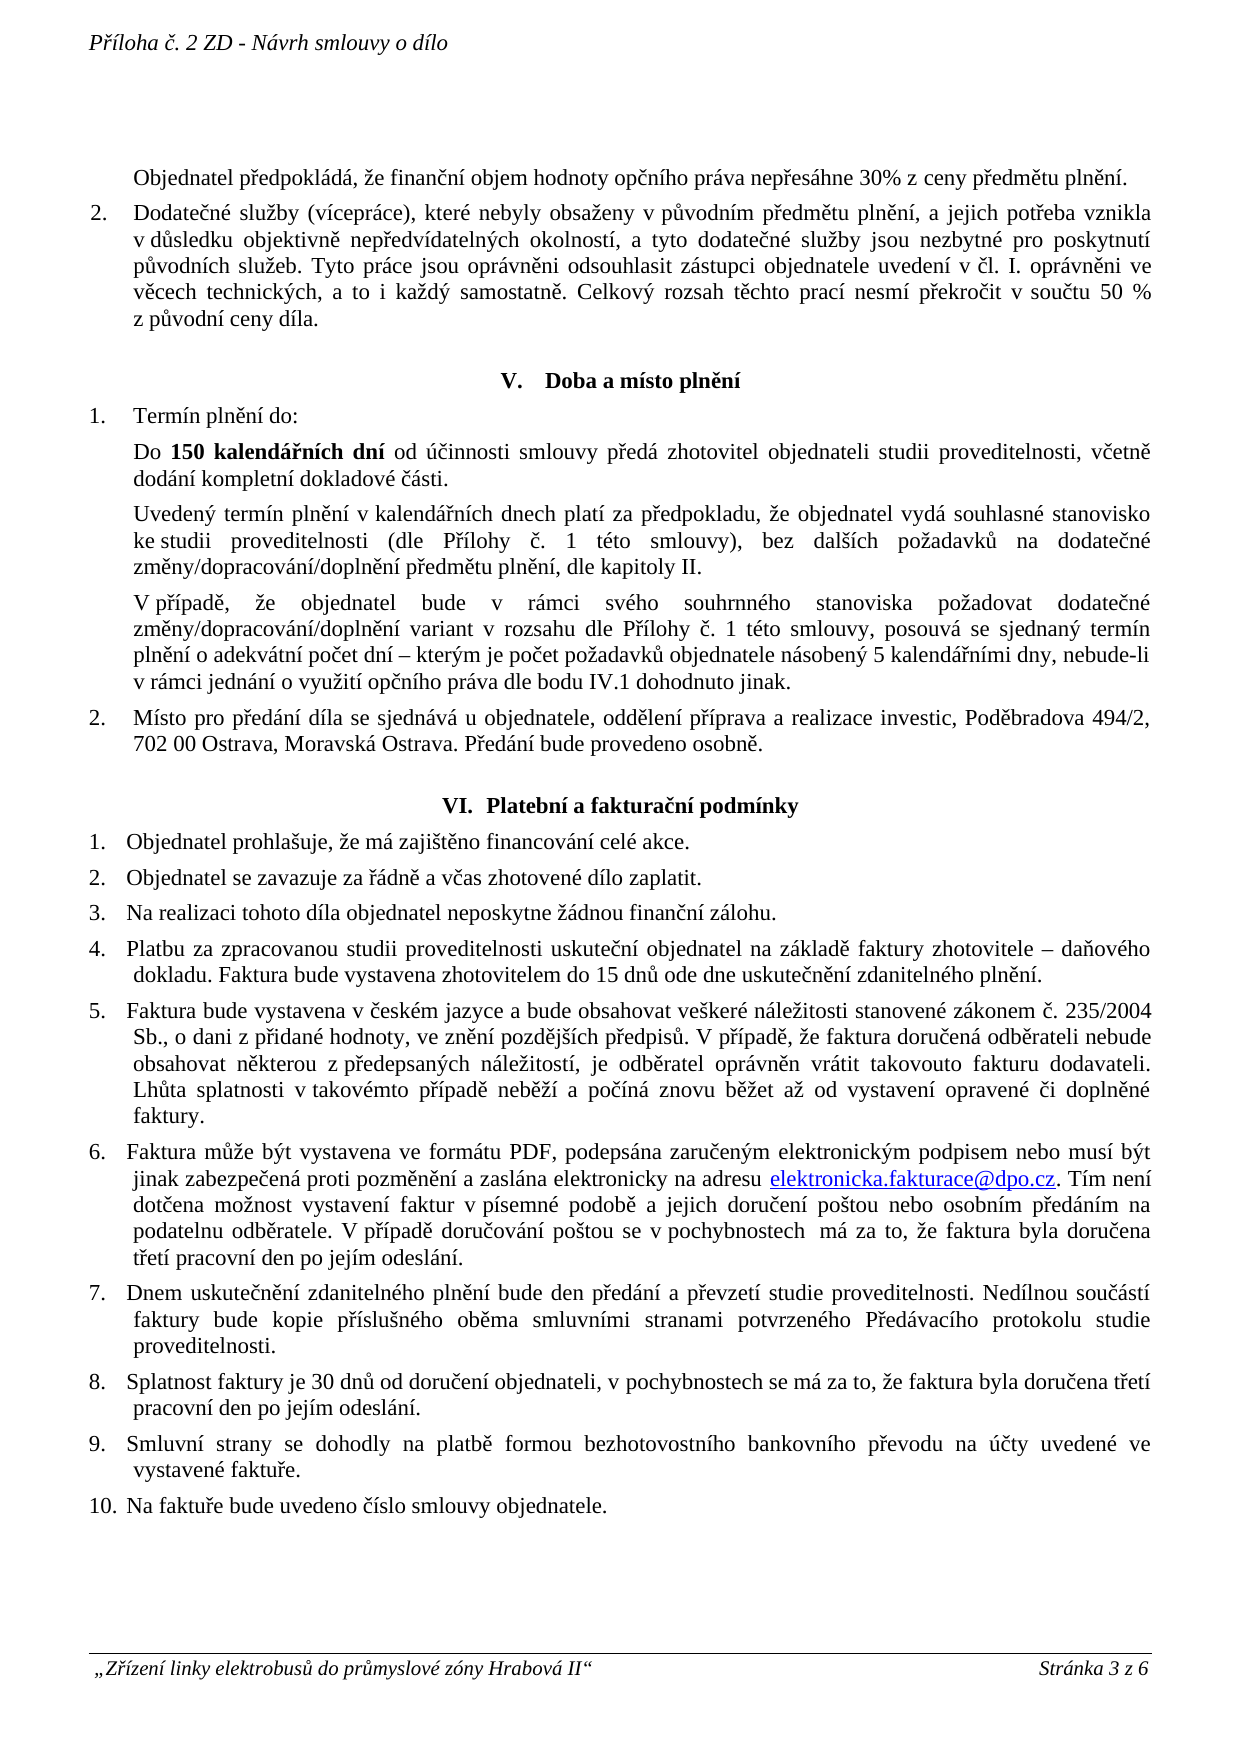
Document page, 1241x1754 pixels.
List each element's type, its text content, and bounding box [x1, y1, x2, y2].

list Splatnost faktury je 30 dnů od doručení objednateli, v pochybnostech se má za to, že faktura byla doručena třetí pracovní den po jejím odeslání. [89, 1368, 1152, 1421]
list Dodatečné služby (vícepráce), které nebyly obsaženy v původním předmětu plnění, a jejich potřeba vznikla v důsledku objektivně nepředvídatelných okolností, a tyto dodatečné služby jsou nezbytné pro poskytnutí původních služeb. Tyto práce jsou oprávněni odsouhlasit zástupci objednatele uvedení v čl. I. oprávněni ve věcech technických, a to i každý samostatně. Celkový rozsah těchto prací nesmí překročit v součtu 50 % z původní ceny díla. [90, 199, 1152, 331]
text Uvedený termín plnění v kalendářních dnech platí za předpokladu, že objednatel vydá souhlasné stanovisko ke studii proveditelnosti (dle Přílohy č. 1 této smlouvy), bez dalších požadavků na dodatečné změny/dopracování/doplnění předmětu plnění, dle kapitoly II. [133, 500, 1152, 579]
list Objednatel se zavazuje za řádně a včas zhotovené dílo zaplatit. [89, 863, 1152, 890]
list Objednatel prohlašuje, že má zajištěno financování celé akce. [89, 828, 1152, 854]
text Do 150 kalendářních dní od účinnosti smlouvy předá zhotovitel objednateli studii proveditelnosti, včetně dodání kompletní dokladové části. [133, 438, 1152, 491]
list Platbu za zpracovanou studii proveditelnosti uskuteční objednatel na základě faktury zhotovitele – daňového dokladu. Faktura bude vystavena zhotovitelem do 15 dnů ode dne uskutečnění zdanitelného plnění. [89, 935, 1152, 988]
list Na faktuře bude uvedeno číslo smlouvy objednatele. [89, 1492, 1152, 1518]
list Dnem uskutečnění zdanitelného plnění bude den předání a převzetí studie proveditelnosti. Nedílnou součástí faktury bude kopie příslušného oběma smluvními stranami potvrzeného Předávacího protokolu studie proveditelnosti. [89, 1279, 1152, 1358]
list Termín plnění do: [89, 403, 1152, 429]
text V případě, že objednatel bude v rámci svého souhrnného stanoviska požadovat dodatečné změny/dopracování/doplnění variant v rozsahu dle Přílohy č. 1 této smlouvy, posouvá se sjednaný termín plnění o adekvátní počet dní – kterým je počet požadavků objednatele násobený 5 kalendářními dny, nebude-li v rámci jednání o využití opčního práva dle bodu IV.1 dohodnuto jinak. [133, 589, 1152, 694]
text Objednatel předpokládá, že finanční objem hodnoty opčního práva nepřesáhne 30% z ceny předmětu plnění. [133, 164, 1152, 190]
list Na realizaci tohoto díla objednatel neposkytne žádnou finanční zálohu. [89, 899, 1152, 926]
list Místo pro předání díla se sjednává u objednatele, oddělení příprava a realizace investic, Poděbradova 494/2, 702 00 Ostrava, Moravská Ostrava. Předání bude provedeno osobně. [89, 704, 1152, 756]
list Doba a místo plnění [89, 367, 1152, 393]
list Faktura bude vystavena v českém jazyce a bude obsahovat veškeré náležitosti stanovené zákonem č. 235/2004 Sb., o dani z přidané hodnoty, ve znění pozdějších předpisů. V případě, že faktura doručená odběrateli nebude obsahovat některou z předepsaných náležitostí, je odběratel oprávněn vrátit takovouto fakturu dodavateli. Lhůta splatnosti v takovémto případě neběží a počíná znovu běžet až od vystavení opravené či doplněné faktury. [89, 997, 1152, 1129]
list Platební a fakturační podmínky [89, 792, 1152, 818]
list Smluvní strany se dohodly na platbě formou bezhotovostního bankovního převodu na účty uvedené ve vystavené faktuře. [89, 1430, 1152, 1483]
list Faktura může být vystavena ve formátu PDF, podepsána zaručeným elektronickým podpisem nebo musí být jinak zabezpečená proti pozměnění a zaslána elektronicky na adresu elektronicka.fakturace@dpo.cz. Tím není dotčena možnost vystavení faktur v písemné podobě a jejich doručení poštou nebo osobním předáním na podatelnu odběratele. V případě doručování poštou se v pochybnostech má za to, že faktura byla doručena třetí pracovní den po jejím odeslání. [89, 1138, 1152, 1270]
